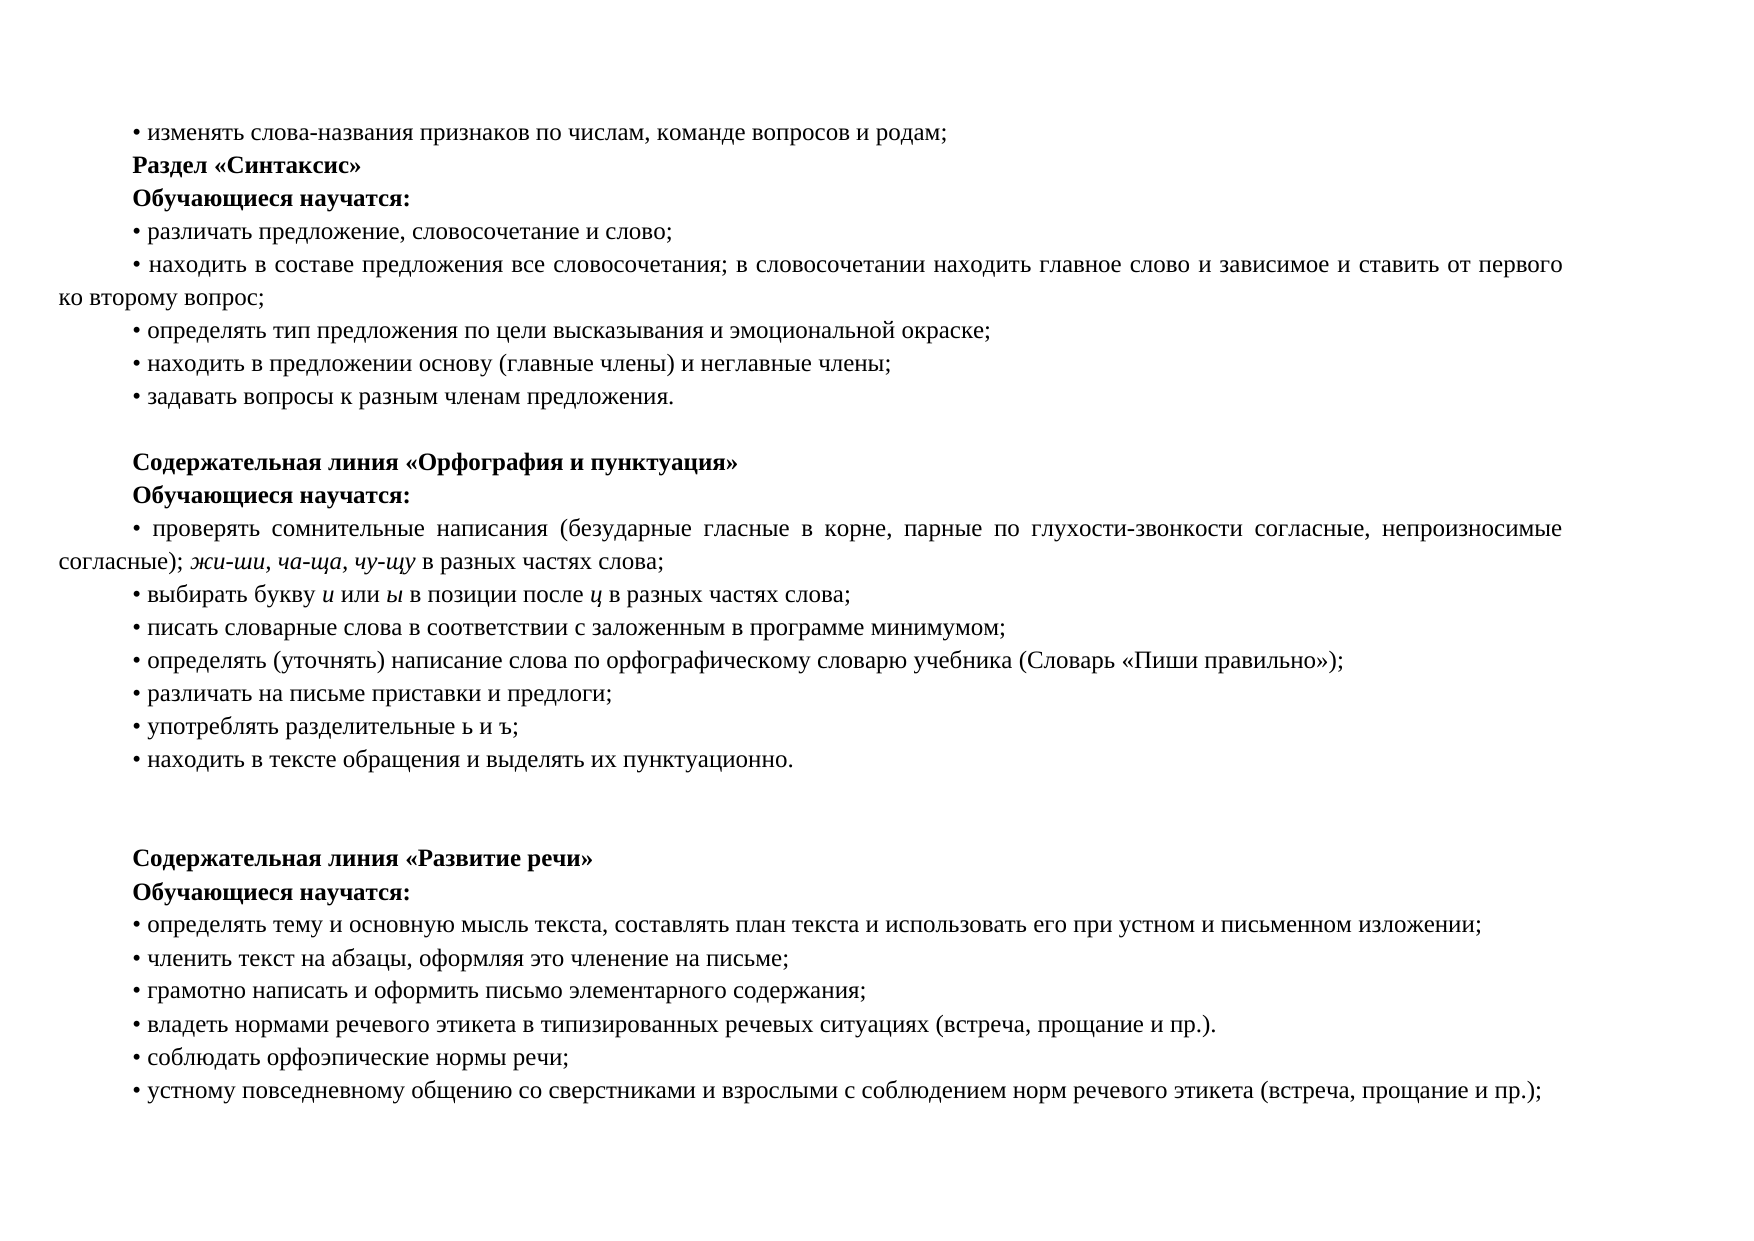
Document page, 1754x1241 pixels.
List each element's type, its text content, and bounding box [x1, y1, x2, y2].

text Содержательная линия «Орфография и пунктуация» [58, 447, 1564, 476]
text • находить в предложении основу (главные члены) и неглавные члены; [58, 348, 1564, 377]
text • членить текст на абзацы, оформляя это членение на письме; [58, 943, 1564, 971]
text • выбирать букву и или ы в позиции после ц в разных частях слова; [58, 579, 1564, 608]
text • грамотно написать и оформить письмо элементарного содержания; [58, 976, 1564, 1004]
text • задавать вопросы к разным членам предложения. [58, 381, 1564, 410]
text • находить в тексте обращения и выделять их пунктуационно. [58, 744, 1564, 773]
text • владеть нормами речевого этикета в типизированных речевых ситуациях (встреча, прощание и пр.). [58, 1009, 1564, 1037]
text • определять тему и основную мысль текста, составлять план текста и использовать его при устном и письменном изложении; [58, 909, 1564, 938]
text • употреблять разделительные ь и ъ; [58, 711, 1564, 740]
text • различать предложение, словосочетание и слово; [58, 216, 1564, 245]
text • писать словарные слова в соответствии с заложенным в программе минимумом; [58, 612, 1564, 641]
text • определять тип предложения по цели высказывания и эмоциональной окраске; [58, 315, 1564, 344]
text • изменять слова-названия признаков по числам, команде вопросов и родам; [58, 117, 1564, 146]
text • проверять сомнительные написания (безударные гласные в корне, парные по глухости-звонкости согласные, непроизносимые согласные); жи-ши, ча-ща, чу-щу в разных частях слова; [58, 513, 1564, 575]
text Содержательная линия «Развитие речи» [58, 843, 1564, 872]
text • находить в составе предложения все словосочетания; в словосочетании находить главное слово и зависимое и ставить от первого ко второму вопрос; [58, 249, 1564, 311]
text • соблюдать орфоэпические нормы речи; [58, 1042, 1564, 1070]
text Обучающиеся научатся: [58, 877, 1564, 905]
text Обучающиеся научатся: [58, 480, 1564, 509]
text • определять (уточнять) написание слова по орфографическому словарю учебника (Словарь «Пиши правильно»); [58, 645, 1564, 674]
text • различать на письме приставки и предлоги; [58, 678, 1564, 707]
text Обучающиеся научатся: [58, 183, 1564, 212]
text • устному повседневному общению со сверстниками и взрослыми с соблюдением норм речевого этикета (встреча, прощание и пр.); [58, 1075, 1564, 1103]
text Раздел «Синтаксис» [58, 150, 1564, 179]
